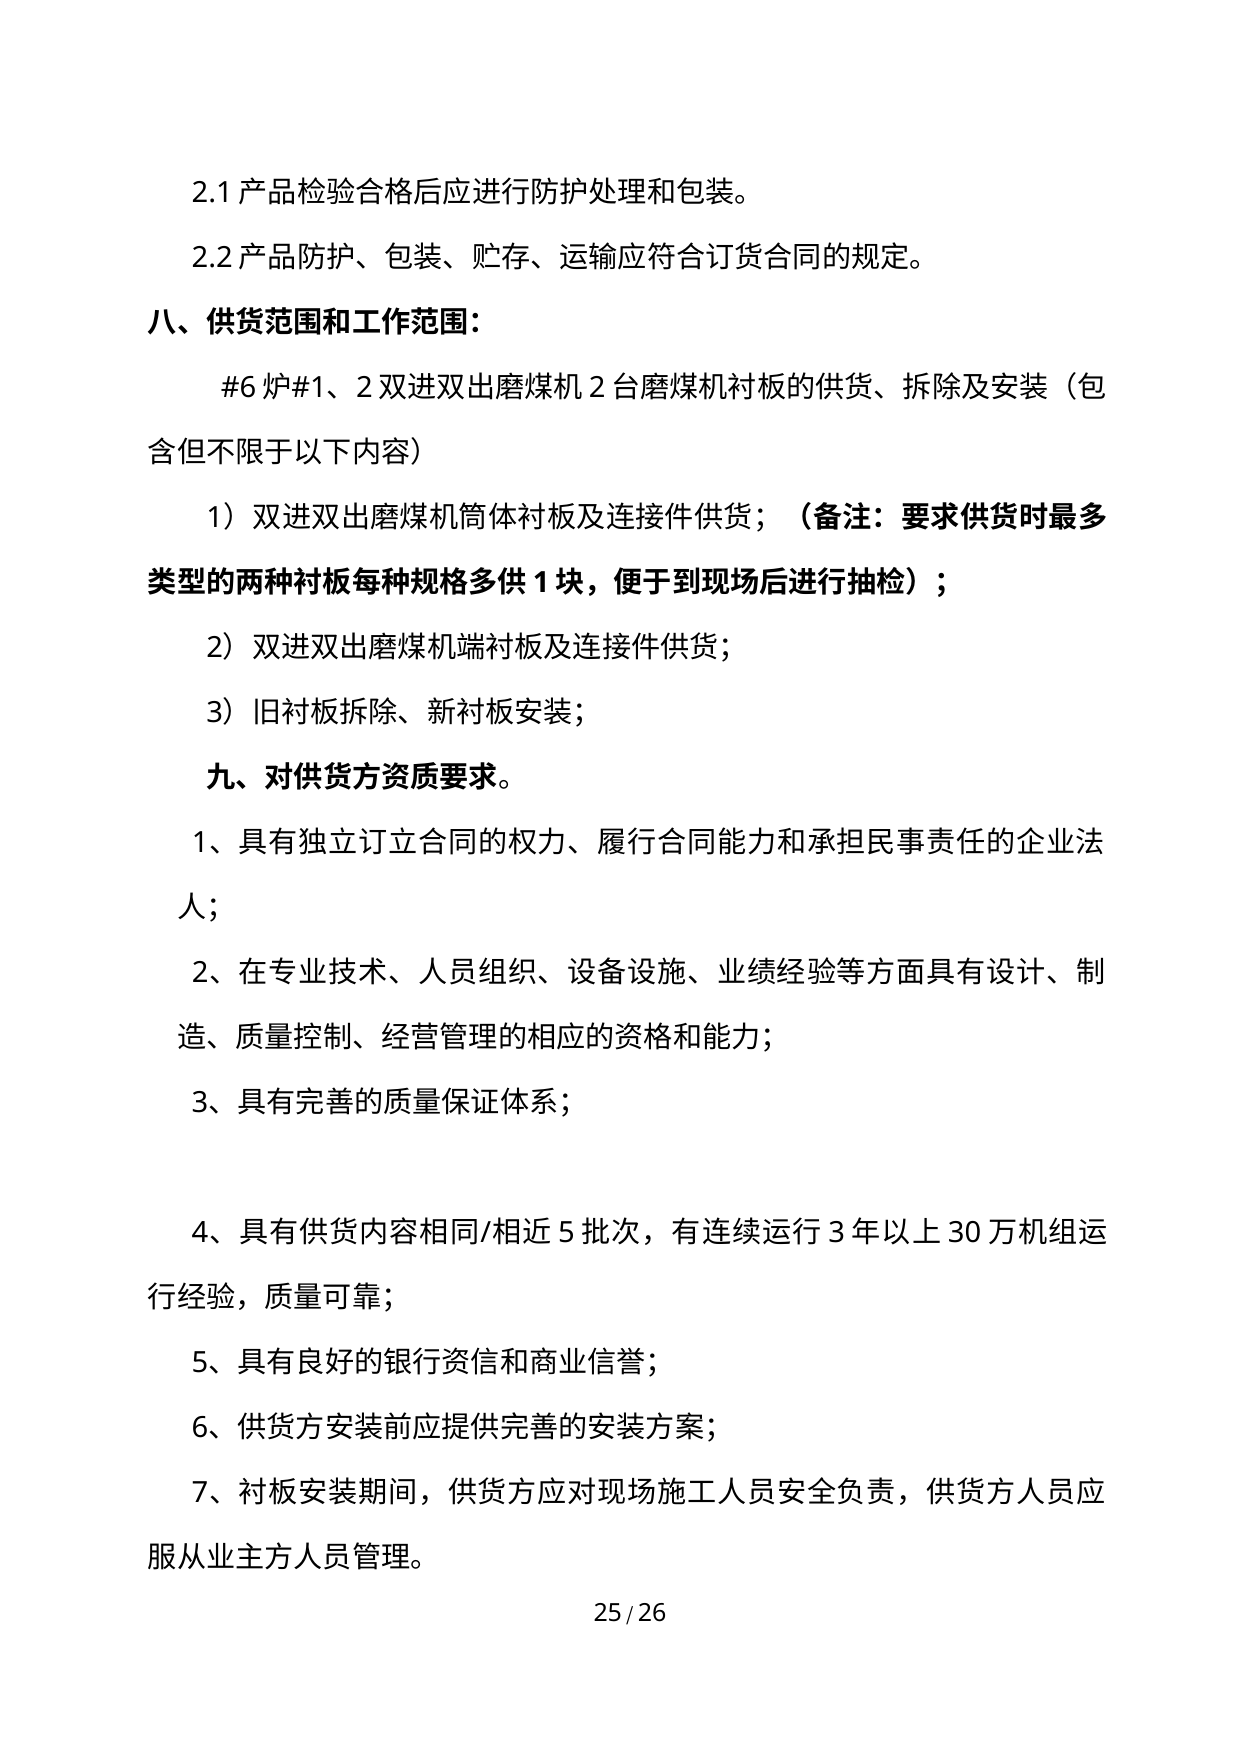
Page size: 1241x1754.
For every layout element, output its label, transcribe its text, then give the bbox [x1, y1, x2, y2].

text 2.1产品检验合格后应进行防护处理和包装。 [148, 157, 1107, 222]
text 3、具有完善的质量保证体系； [148, 1067, 1107, 1132]
text 2.2产品防护、包装、贮存、运输应符合订货合同的规定。 [148, 222, 1107, 287]
text #6炉#1、2双进双出磨煤机2台磨煤机衬板的供货、拆除及安装（包含但不限于以下内容） [148, 352, 1107, 482]
text 3）旧衬板拆除、新衬板安装； [148, 677, 1107, 742]
text 1）双进双出磨煤机筒体衬板及连接件供货；（备注：要求供货时最多类型的两种衬板每种规格多供1块，便于到现场后进行抽检）； [148, 482, 1107, 612]
text 5、具有良好的银行资信和商业信誉； [148, 1327, 1107, 1392]
text 2、在专业技术、人员组织、设备设施、业绩经验等方面具有设计、制造、质量控制、经营管理的相应的资格和能力； [177, 937, 1107, 1067]
text 4、具有供货内容相同/相近5批次，有连续运行3年以上30万机组运行经验，质量可靠； [148, 1197, 1107, 1327]
text 九、对供货方资质要求。 [148, 742, 1107, 807]
text 2）双进双出磨煤机端衬板及连接件供货； [148, 612, 1107, 677]
text 6、供货方安装前应提供完善的安装方案； [148, 1392, 1107, 1457]
text 7、衬板安装期间，供货方应对现场施工人员安全负责，供货方人员应服从业主方人员管理。 [148, 1457, 1107, 1587]
text 1、具有独立订立合同的权力、履行合同能力和承担民事责任的企业法人； [177, 807, 1107, 937]
text 八、供货范围和工作范围： [148, 287, 1107, 352]
